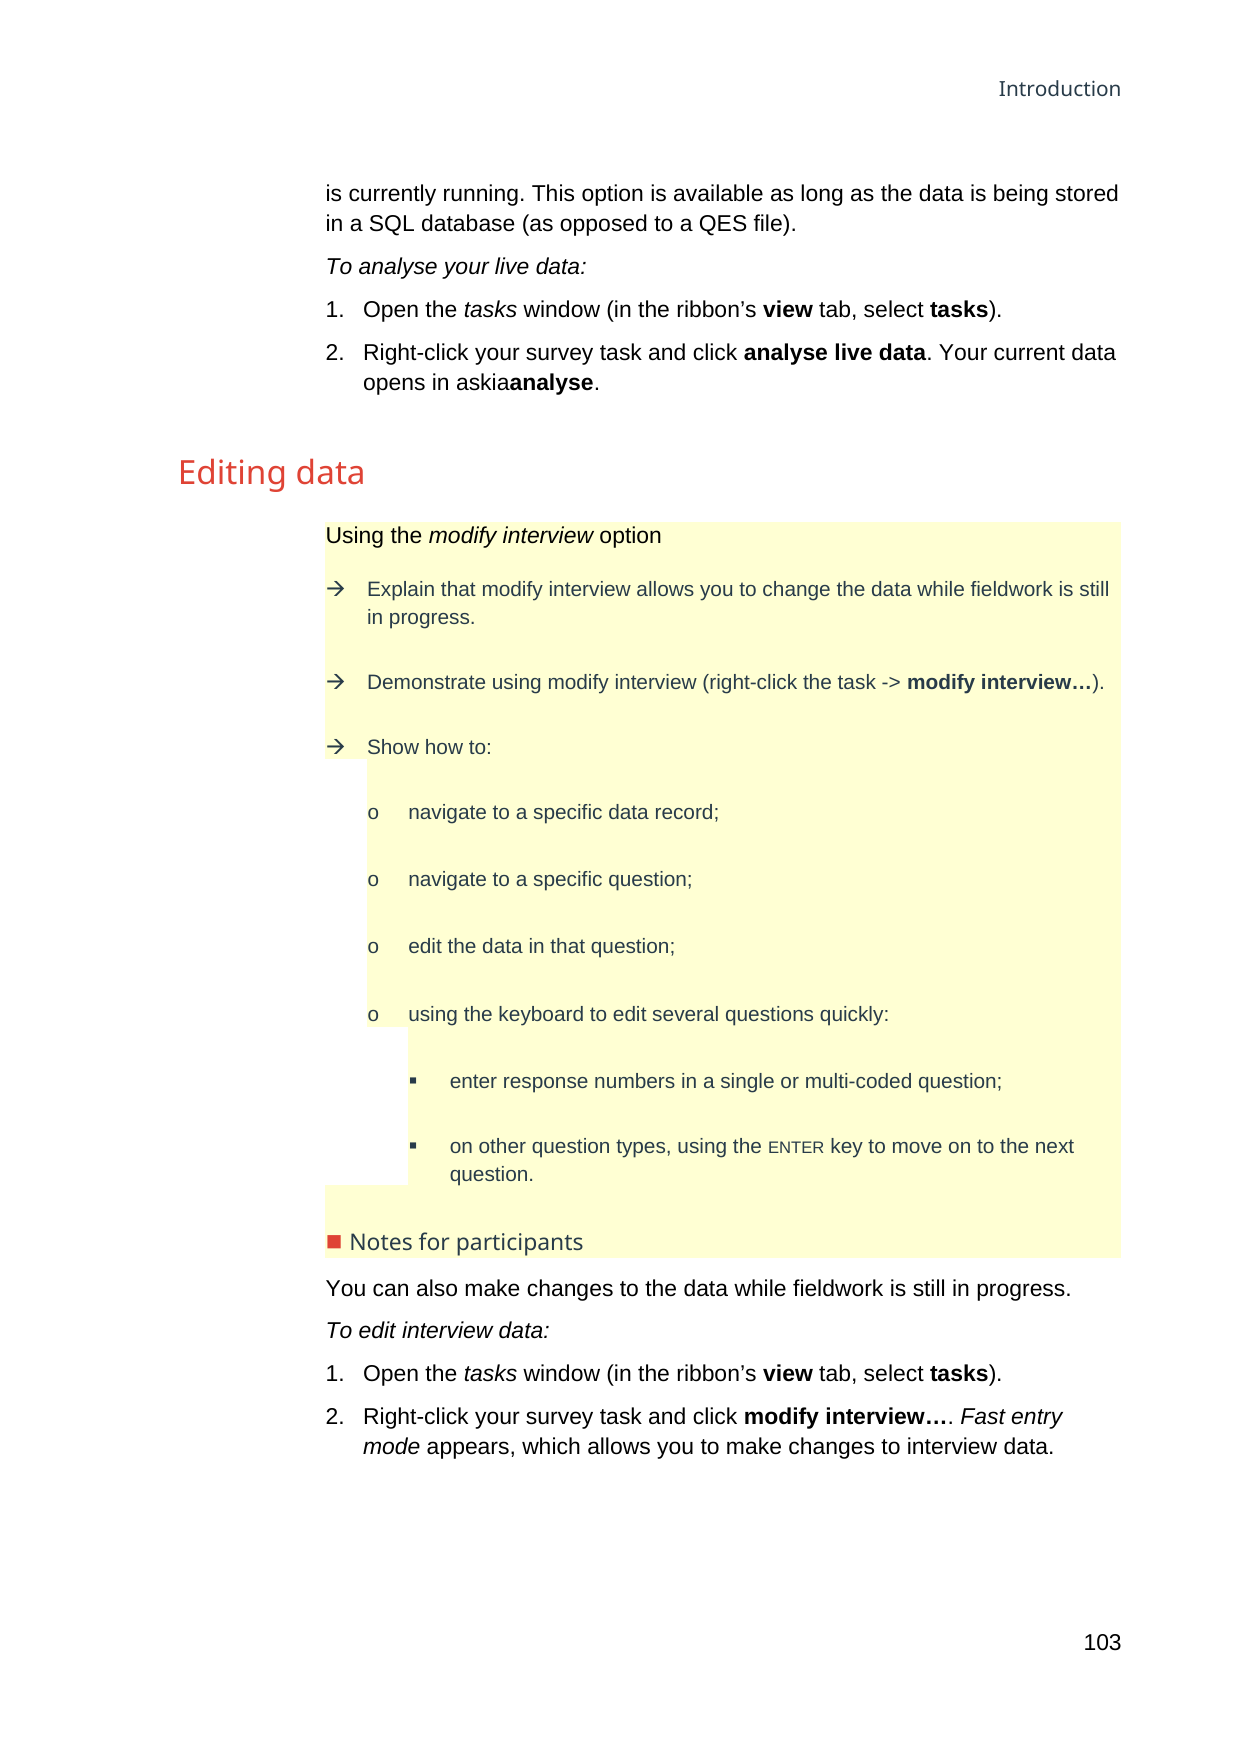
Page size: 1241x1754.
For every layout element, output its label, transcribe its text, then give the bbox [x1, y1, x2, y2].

list edit the data in that question; [367, 934, 1121, 960]
subtitle Editing data [178, 449, 1121, 494]
text Using the modify interview option [325, 522, 1121, 548]
text 1. Open the tasks window (in the ribbon’s view tab, select tasks). [325, 296, 1121, 322]
text Notes for participants [325, 1226, 1121, 1258]
text 1. Open the tasks window (in the ribbon’s view tab, select tasks). [325, 1360, 1121, 1387]
list navigate to a specific question; [367, 867, 1121, 893]
list using the keyboard to edit several questions quickly: [367, 1001, 1121, 1027]
text 2. Right-click your survey task and click modify interview…. Fast entry mode appears, which allows you to make changes to interview data. [325, 1403, 1121, 1459]
list Demonstrate using modify interview (right-click the task -> modify interview…). [325, 670, 1121, 694]
list Explain that modify interview allows you to change the data while fieldwork is still in progress. [325, 577, 1121, 629]
list navigate to a specific data record; [367, 800, 1121, 826]
text You can also make changes to the data while fieldwork is still in progress. [325, 1275, 1121, 1301]
text To edit interview data: [325, 1317, 1121, 1344]
list enter response numbers in a single or multi-coded question; [408, 1069, 1121, 1093]
text To analyse your live data: [325, 253, 1121, 279]
list on other question types, using the enter key to move on to the next question. [408, 1134, 1121, 1185]
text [325, 180, 1121, 237]
text 2. Right-click your survey task and click analyse live data. Your current data opens in askiaanalyse. [325, 338, 1121, 395]
list Show how to: [325, 735, 1121, 759]
